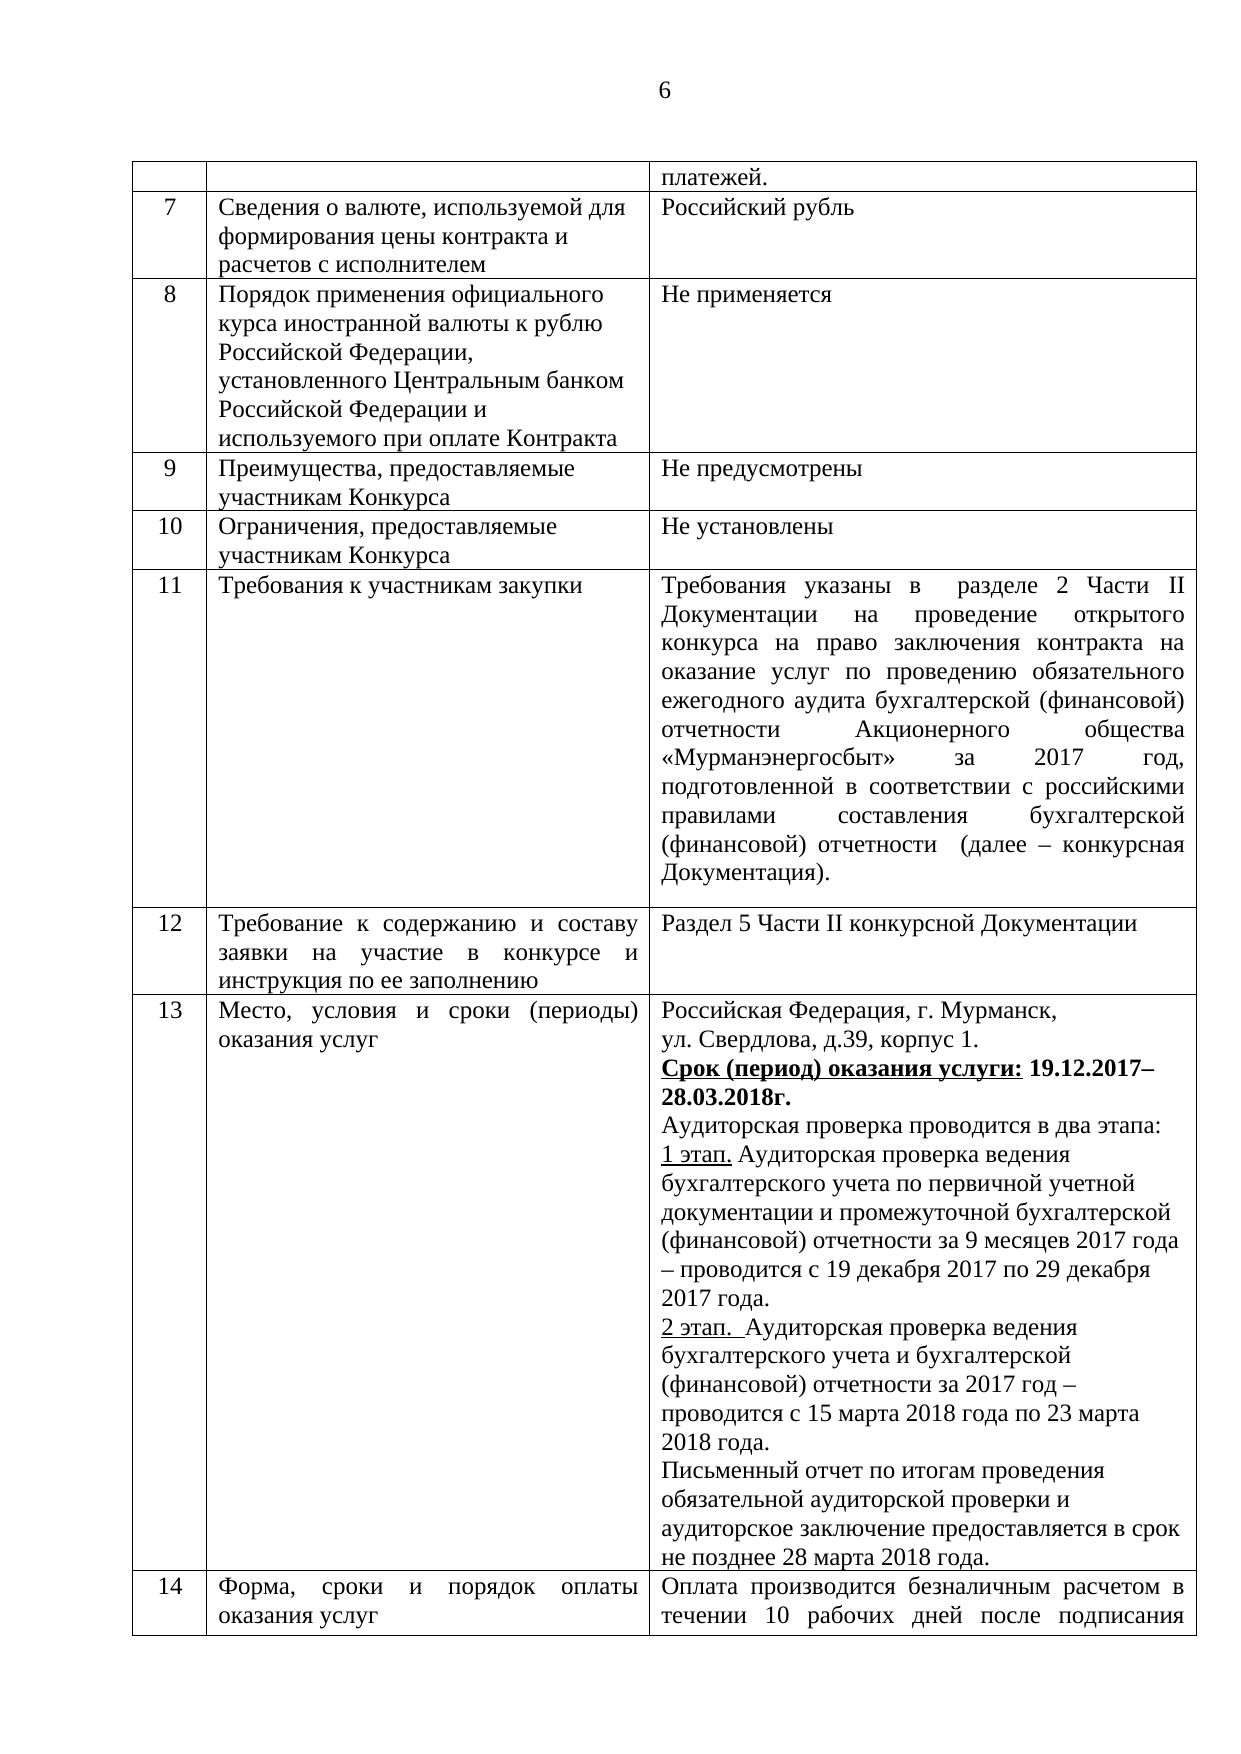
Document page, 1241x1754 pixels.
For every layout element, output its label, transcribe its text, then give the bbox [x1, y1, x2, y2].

table_cell 8 [133, 279, 206, 452]
table_cell 7 [133, 192, 206, 278]
table_cell Раздел 5 Части II конкурсной Документации [650, 908, 1196, 994]
table_cell Не предусмотрены [650, 453, 1196, 510]
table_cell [650, 1571, 1196, 1635]
table_cell 12 [133, 908, 206, 994]
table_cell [650, 162, 1196, 191]
table_cell Преимущества, предоставляемые участникам Конкурса [207, 453, 649, 510]
table_cell Место, условия и сроки (периоды) оказания услуг [207, 995, 649, 1570]
table_cell 6 [133, 162, 206, 191]
table_cell Требования к участникам закупки [207, 570, 649, 907]
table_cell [207, 162, 649, 191]
table_cell Порядок применения официального курса иностранной валюты к рублю Российской Федерации, установленного Центральным банком Российской Федерации и используемого при оплате Контракта [207, 279, 649, 452]
table_cell Сведения о валюте, используемой для формирования цены контракта и расчетов с исполнителем [207, 192, 649, 278]
table_cell Не применяется [650, 279, 1196, 452]
table_cell Требование к содержанию и составу заявки на участие в конкурсе и инструкция по ее заполнению [207, 908, 649, 994]
table_cell 10 [133, 511, 206, 569]
table_cell 9 [133, 453, 206, 510]
table_cell Российский рубль [650, 192, 1196, 278]
table_cell 13 [133, 995, 206, 1570]
table_cell Ограничения, предоставляемые участникам Конкурса [207, 511, 649, 569]
table_cell 11 [133, 570, 206, 907]
table_cell Требования указаны в разделе 2 Части II Документации на проведение открытого конкурса на право заключения контракта на оказание услуг по проведению обязательного ежегодного аудита бухгалтерской (финансовой) отчетности Акционерного общества «Мурманэнергосбыт» за 2017 год, подготовленной в соответствии с российскими правилами составления бухгалтерской (финансовой) отчетности (далее – конкурсная Документация). [650, 570, 1196, 907]
table_cell Российская Федерация, г. Мурманск, ул. Свердлова, д.39, корпус 1. Срок (период) оказания услуги: 19.12.2017– 28.03.2018г. Аудиторская проверка проводится в два этапа: 1 этап. Аудиторская проверка ведения бухгалтерского учета по первичной учетной документации и промежуточной бухгалтерской (финансовой) отчетности за 9 месяцев 2017 года – проводится с 19 декабря 2017 по 29 декабря 2017 года. 2 этап. Аудиторская проверка ведения бухгалтерского учета и бухгалтерской (финансовой) отчетности за 2017 год – проводится с 15 марта 2018 года по 23 марта 2018 года. Письменный отчет по итогам проведения обязательной аудиторской проверки и аудиторское заключение предоставляется в срок не позднее 28 марта 2018 года. [650, 995, 1196, 1570]
table_cell 14 [133, 1571, 206, 1635]
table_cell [207, 1571, 649, 1635]
table_cell Не установлены [650, 511, 1196, 569]
